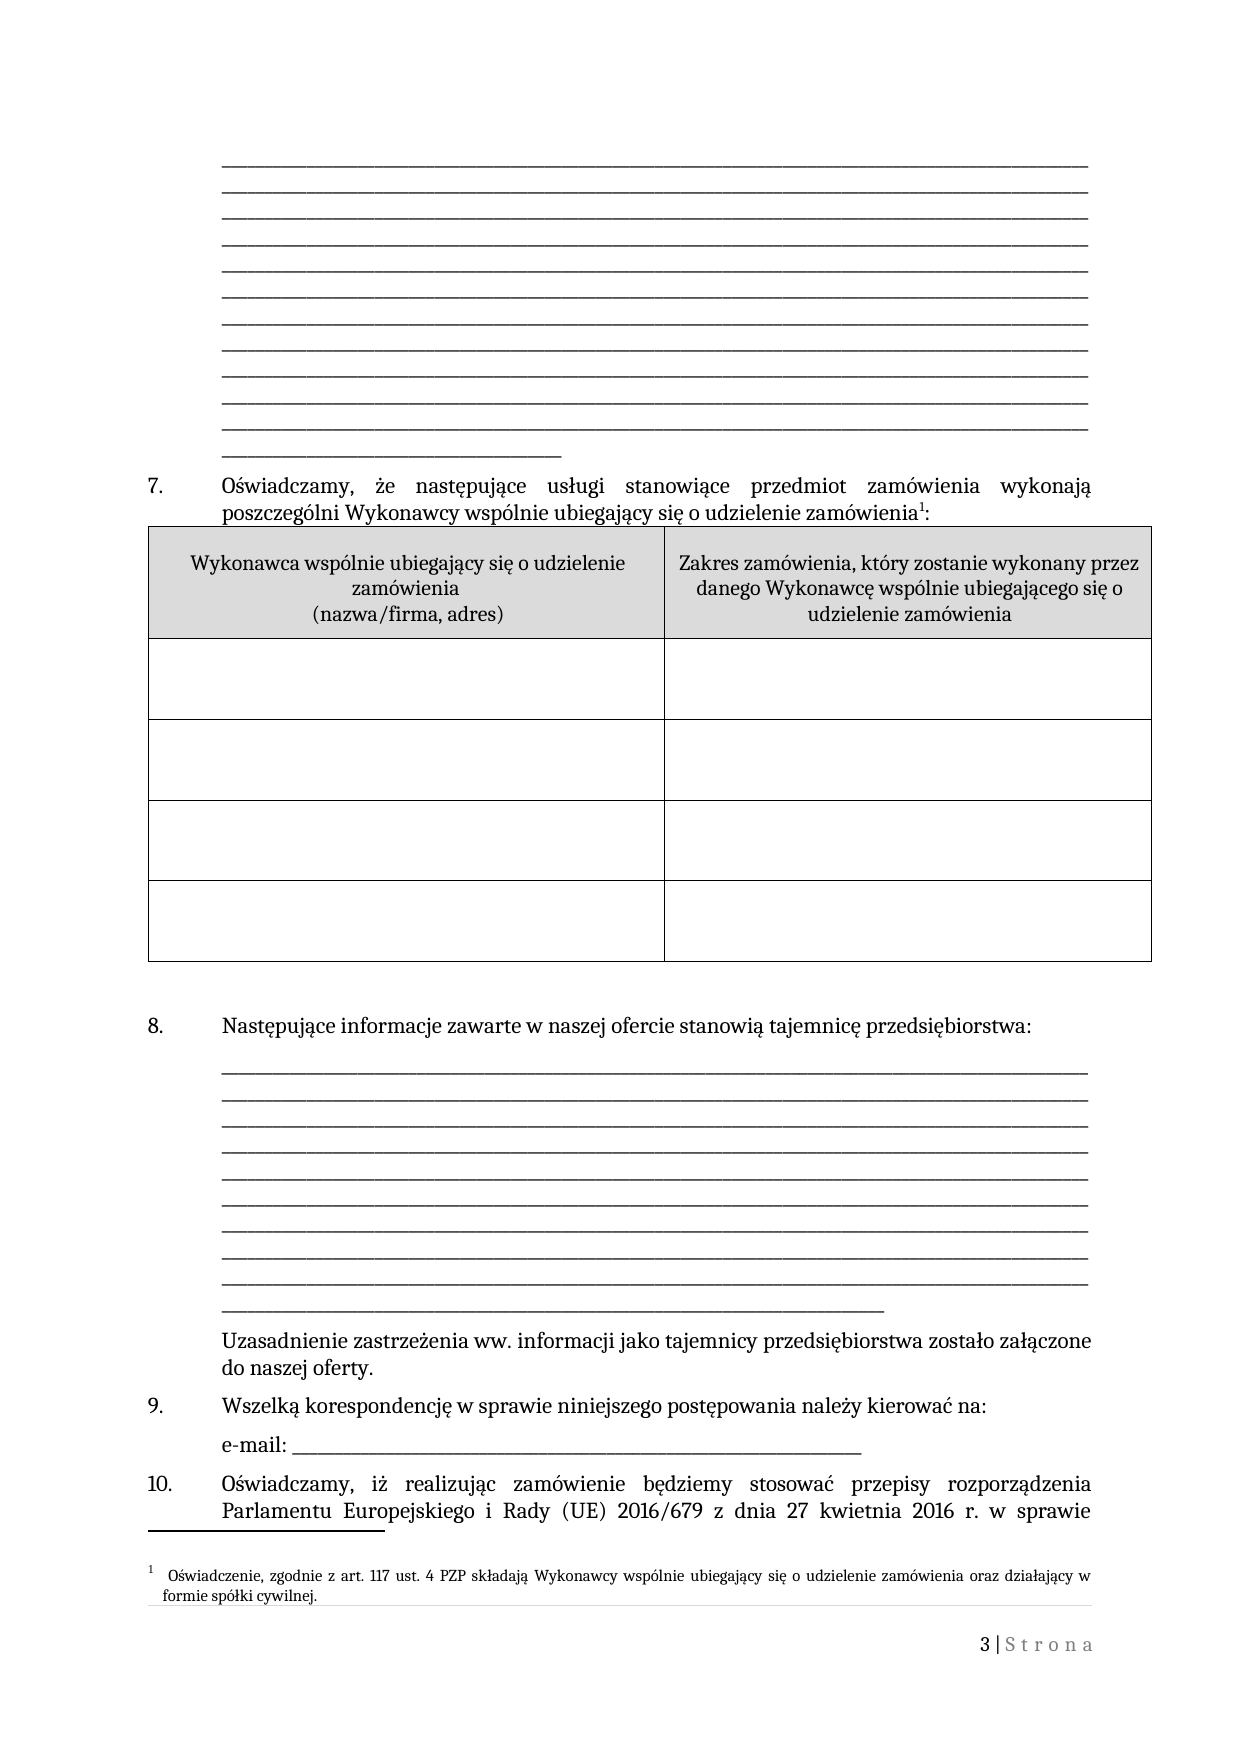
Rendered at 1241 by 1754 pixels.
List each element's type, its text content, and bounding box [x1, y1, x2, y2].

text e-mail: ___________________________________________________________________ [222, 1432, 1092, 1458]
text __________________________________________________________________________________________________________________________________________________________________________________________________________________________________________________________________________________________________________________________________________________________________________________________________________________________________________________________________________________________________________________________________________________________________________________________________________________________________________________________________________________________________________________________________________________________________________________________________________________________________________________________________________________________________________________________________________________________________________________________________________________________________________________________________________________________________________________________________________________________________________________________________________ [222, 144, 1092, 461]
table_cell [665, 881, 1151, 961]
table_cell [149, 801, 664, 880]
table_cell [665, 720, 1151, 800]
table_header Zakres zamówienia, który zostanie wykonany przez danego Wykonawcę wspólnie ubiegającego się o udzielenie zamówienia [665, 527, 1151, 638]
table_cell [665, 801, 1151, 880]
list 7. Oświadczamy, że następujące usługi stanowiące przedmiot zamówienia wykonają poszczególni Wykonawcy wspólnie ubiegający się o udzielenie zamówienia: [148, 473, 1092, 526]
text Uzasadnienie zastrzeżenia ww. informacji jako tajemnicy przedsiębiorstwa zostało załączone do naszej oferty. [221, 1328, 1092, 1381]
table_cell [149, 639, 664, 719]
table_cell [665, 639, 1151, 719]
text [148, 1471, 1092, 1524]
table_header Wykonawca wspólnie ubiegający się o udzielenie zamówienia (nazwa/firma, adres) [149, 527, 664, 638]
text 8. Następujące informacje zawarte w naszej ofercie stanowią tajemnicę przedsiębiorstwa: [148, 1013, 1092, 1039]
text 9. Wszelką korespondencję w sprawie niniejszego postępowania należy kierować na: [148, 1393, 1092, 1420]
text ____________________________________________________________________________________________________________________________________________________________________________________________________________________________________________________________________________________________________________________________________________________________________________________________________________________________________________________________________________________________________________________________________________________________________________________________________________________________________________________________________________________________________________________________________________________________________________________________________________________________________________________________________________________________________________________________________________________________________________________________________________________________________ [221, 1052, 1092, 1316]
table_cell [149, 881, 664, 961]
table_cell [149, 720, 664, 800]
